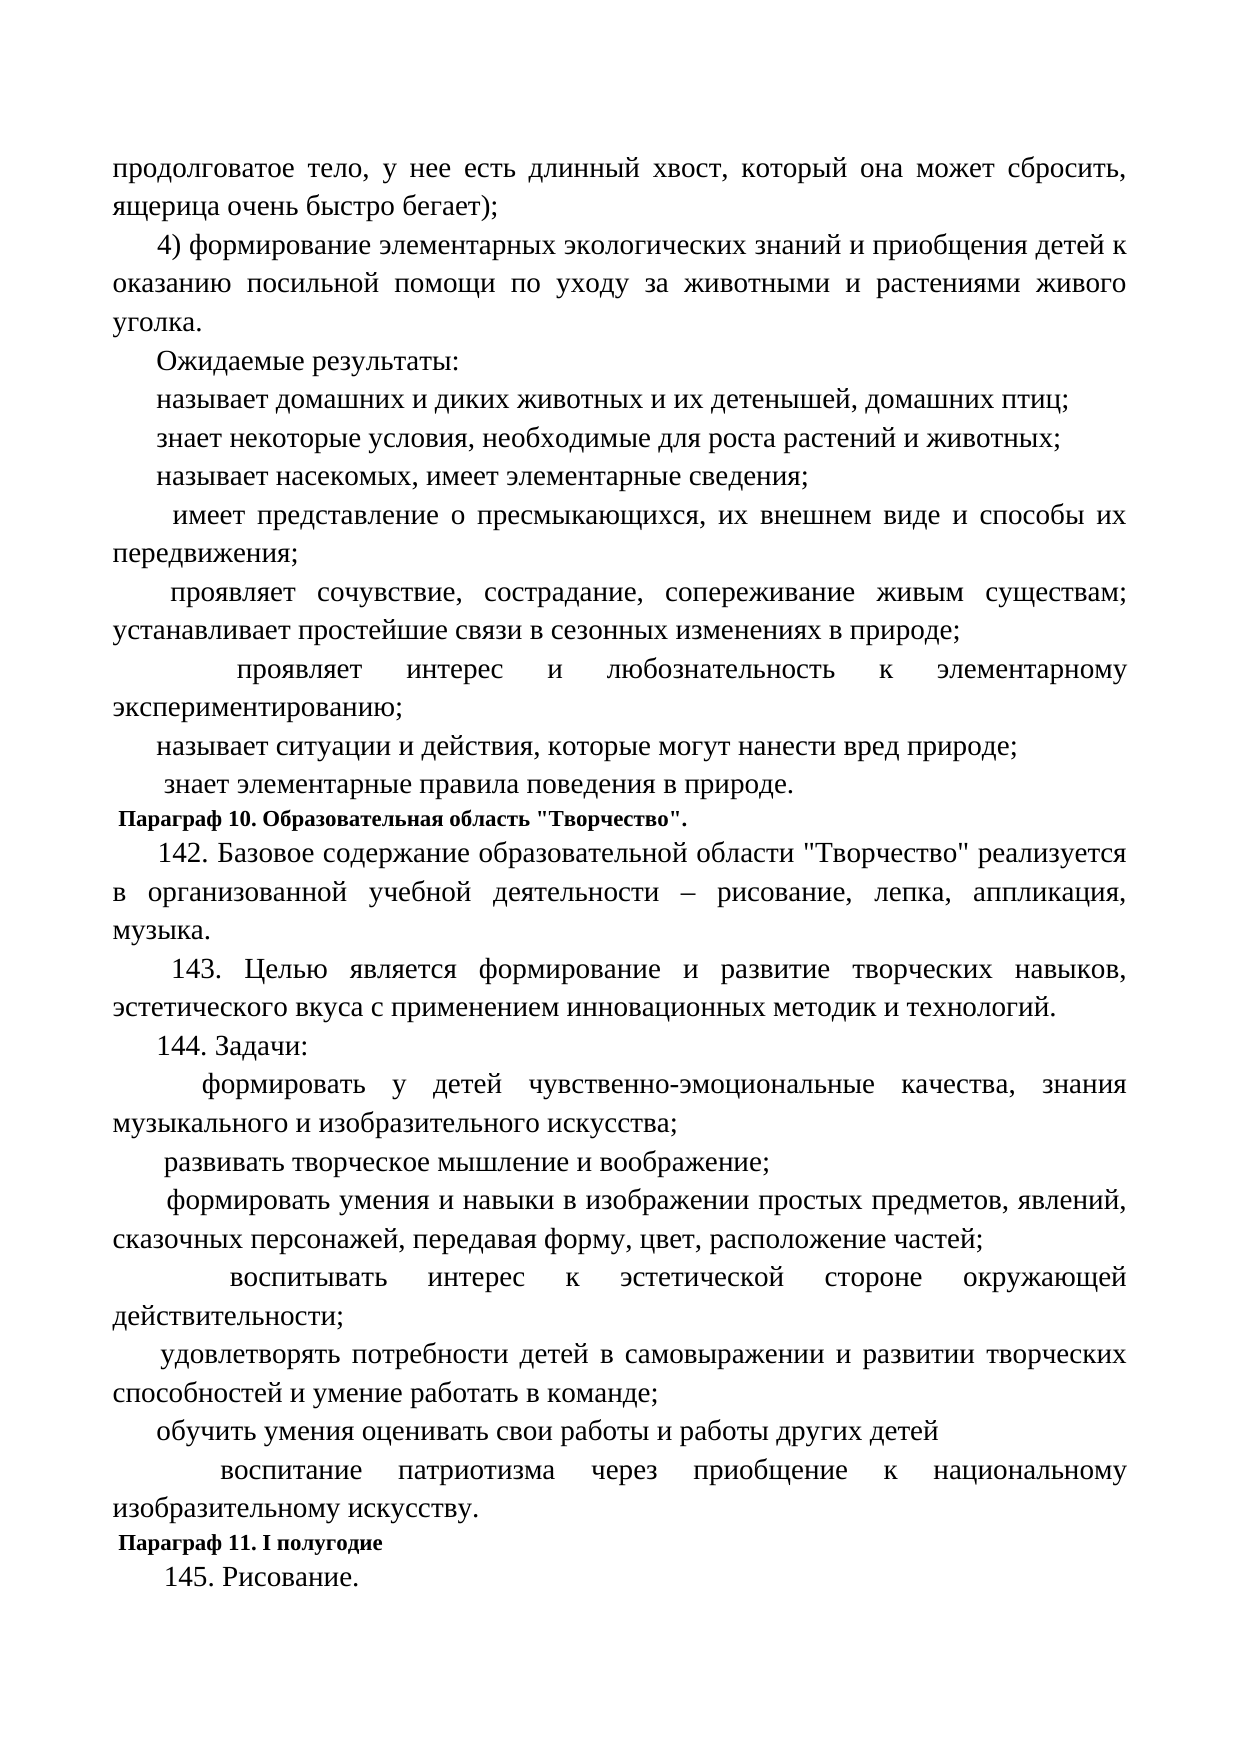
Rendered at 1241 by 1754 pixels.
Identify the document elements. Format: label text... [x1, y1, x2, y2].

text 4) формирование элементарных экологических знаний и приобщения детей к оказанию посильной помощи по уходу за животными и растениями живого уголка. [112, 227, 1128, 338]
text называет домашних и диких животных и их детенышей, домашних птиц; [112, 381, 1128, 415]
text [112, 150, 1128, 222]
text Ожидаемые результаты: [112, 343, 1128, 376]
text формировать у детей чувственно-эмоциональные качества, знания музыкального и изобразительного искусства; [112, 1067, 1128, 1139]
text называет насекомых, имеет элементарные сведения; [112, 458, 1128, 492]
text проявляет сочувствие, сострадание, сопереживание живым существам; устанавливает простейшие связи в сезонных изменениях в природе; [112, 574, 1128, 646]
text воспитывать интерес к эстетической стороне окружающей действительности; [112, 1259, 1128, 1331]
text развивать творческое мышление и воображение; [112, 1144, 1128, 1177]
text проявляет интерес и любознательность к элементарному экспериментированию; [112, 651, 1128, 723]
text Параграф 10. Образовательная область "Творчество". [112, 805, 1128, 832]
text 142. Базовое содержание образовательной области "Творчество" реализуется в организованной учебной деятельности – рисование, лепка, аппликация, музыка. [112, 835, 1128, 946]
text воспитание патриотизма через приобщение к национальному изобразительному искусству. [112, 1452, 1128, 1524]
text имеет представление о пресмыкающихся, их внешнем виде и способы их передвижения; [112, 497, 1128, 569]
text формировать умения и навыки в изображении простых предметов, явлений, сказочных персонажей, передавая форму, цвет, расположение частей; [112, 1182, 1128, 1254]
text Параграф 11. І полугодие [112, 1529, 1128, 1556]
text знает некоторые условия, необходимые для роста растений и животных; [112, 420, 1128, 453]
text 145. Рисование. [112, 1559, 1128, 1593]
text обучить умения оценивать свои работы и работы других детей [112, 1413, 1128, 1447]
text называет ситуации и действия, которые могут нанести вред природе; [112, 728, 1128, 762]
text 144. Задачи: [112, 1028, 1128, 1062]
text знает элементарные правила поведения в природе. [112, 767, 1128, 800]
text удовлетворять потребности детей в самовыражении и развитии творческих способностей и умение работать в команде; [112, 1336, 1128, 1408]
text 143. Целью является формирование и развитие творческих навыков, эстетического вкуса с применением инновационных методик и технологий. [112, 951, 1128, 1023]
